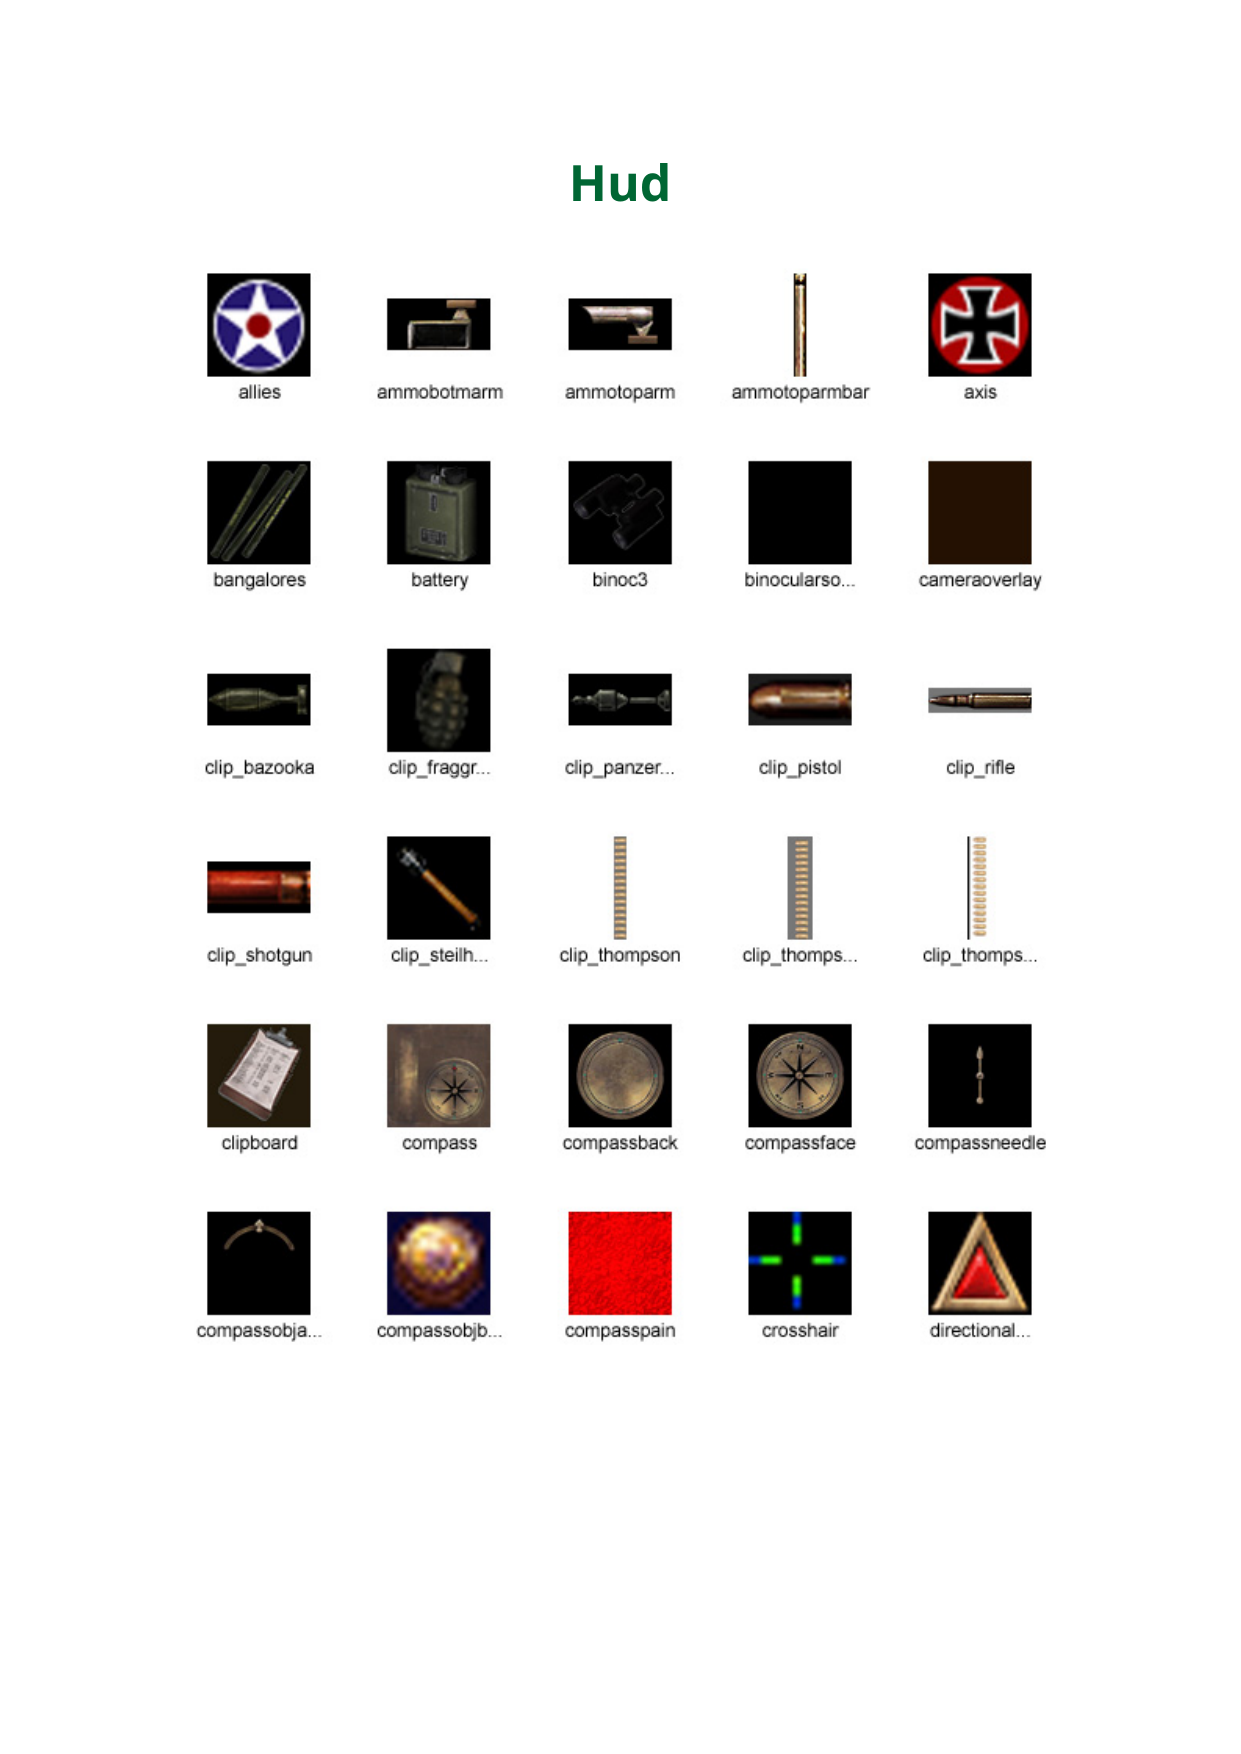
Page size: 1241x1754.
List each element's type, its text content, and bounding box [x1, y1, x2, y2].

text Hud [148, 148, 1093, 216]
picture [170, 245, 1071, 1370]
